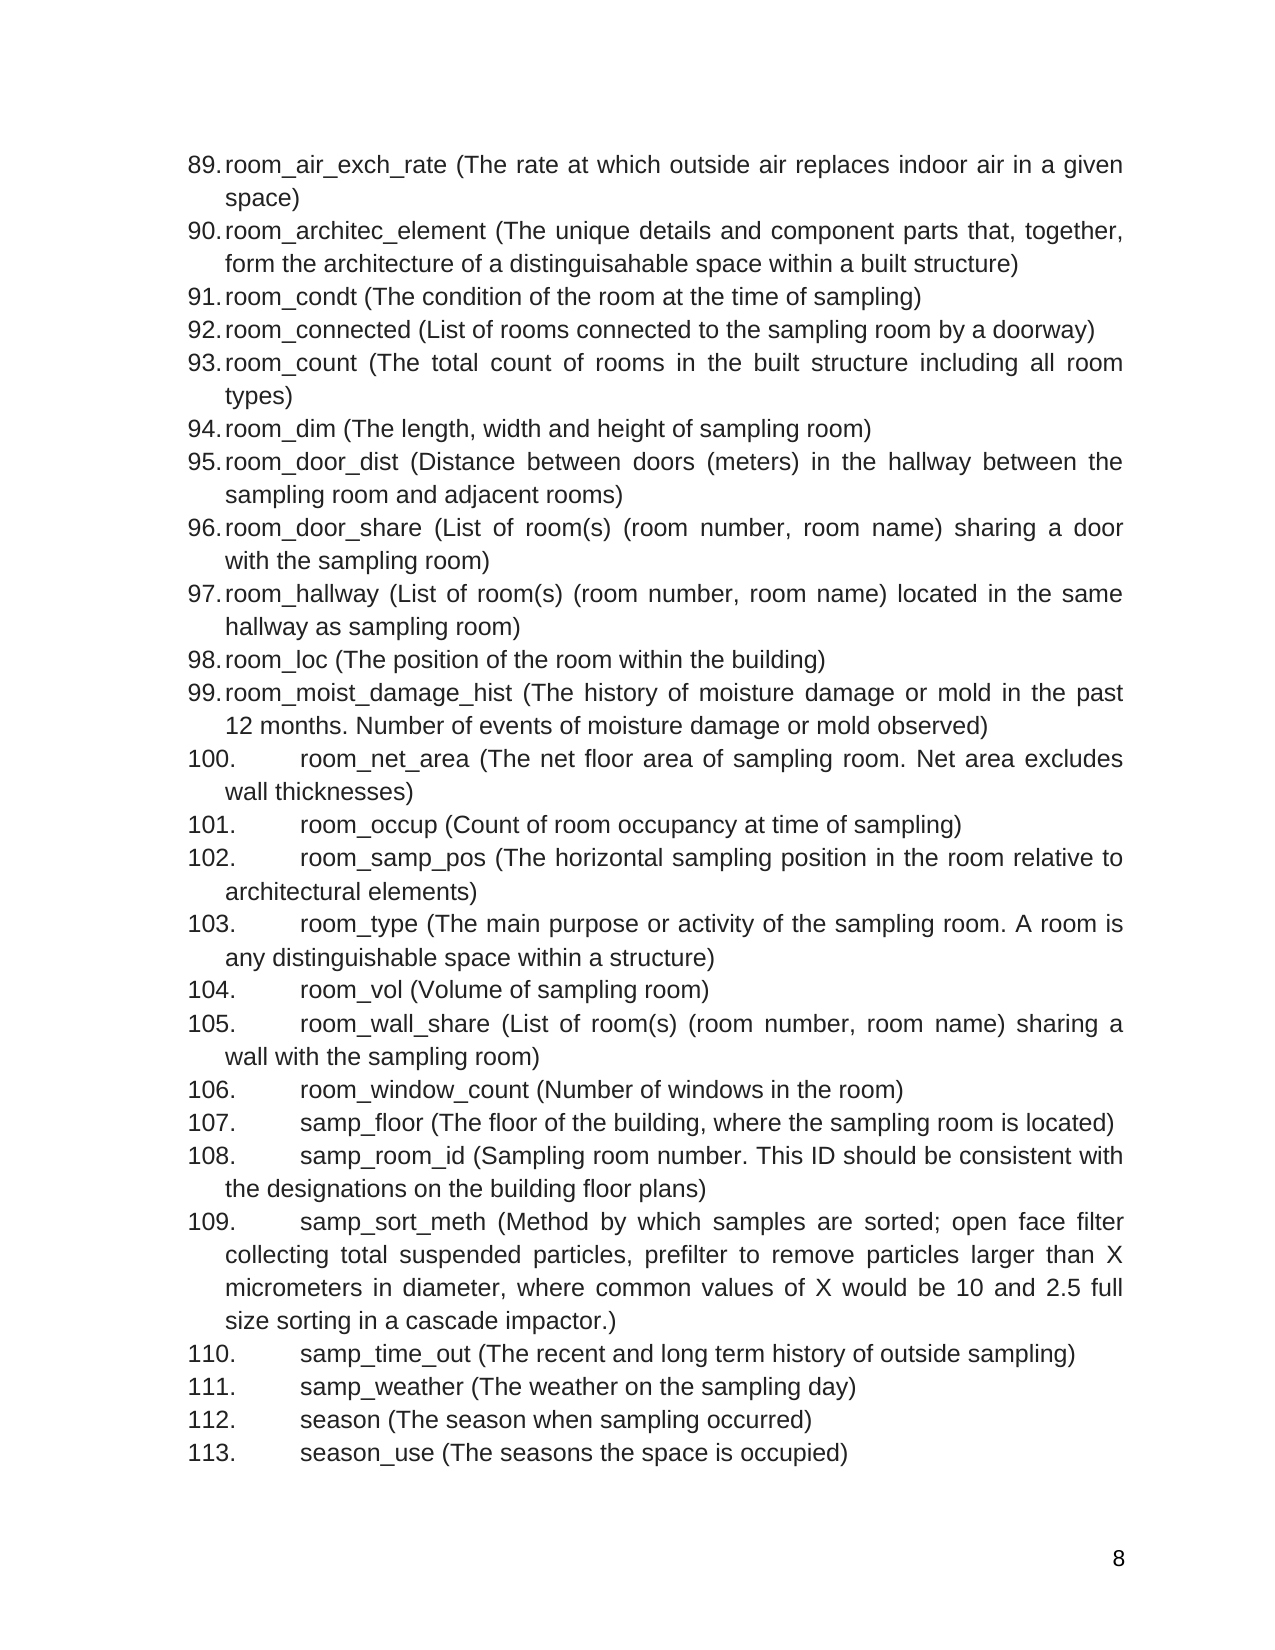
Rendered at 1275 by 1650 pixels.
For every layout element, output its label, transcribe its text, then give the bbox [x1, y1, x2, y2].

list room_type (The main purpose or activity of the sampling room. A room is any distinguishable space within a structure) [187, 909, 1125, 971]
list season (The season when sampling occurred) [187, 1405, 1125, 1433]
list room_count (The total count of rooms in the built structure including all room types) [187, 348, 1125, 410]
list room_dim (The length, width and height of sampling room) [187, 414, 1125, 443]
list room_moist_damage_hist (The history of moisture damage or mold in the past 12 months. Number of events of moisture damage or mold observed) [187, 678, 1125, 740]
list room_door_share (List of room(s) (room number, room name) sharing a door with the sampling room) [187, 513, 1125, 575]
list season_use (The seasons the space is occupied) [187, 1438, 1125, 1467]
list samp_sort_meth (Method by which samples are sorted; open face filter collecting total suspended particles, prefilter to remove particles larger than X micrometers in diameter, where common values of X would be 10 and 2.5 full size sorting in a cascade impactor.) [187, 1207, 1125, 1334]
list room_net_area (The net floor area of sampling room. Net area excludes wall thicknesses) [187, 744, 1125, 806]
list room_hallway (List of room(s) (room number, room name) located in the same hallway as sampling room) [187, 579, 1125, 641]
list room_vol (Volume of sampling room) [187, 976, 1125, 1004]
list room_architec_element (The unique details and component parts that, together, form the architecture of a distinguisahable space within a built structure) [187, 216, 1125, 278]
list room_window_count (Number of windows in the room) [187, 1074, 1125, 1103]
list room_occup (Count of room occupancy at time of sampling) [187, 810, 1125, 839]
list room_samp_pos (The horizontal sampling position in the room relative to architectural elements) [187, 843, 1125, 905]
list room_loc (The position of the room within the building) [187, 645, 1125, 674]
list samp_floor (The floor of the building, where the sampling room is located) [187, 1108, 1125, 1136]
list room_door_dist (Distance between doors (meters) in the hallway between the sampling room and adjacent rooms) [187, 447, 1125, 509]
list room_condt (The condition of the room at the time of sampling) [187, 282, 1125, 311]
list samp_weather (The weather on the sampling day) [187, 1372, 1125, 1401]
list room_connected (List of rooms connected to the sampling room by a doorway) [187, 315, 1125, 344]
list room_air_exch_rate (The rate at which outside air replaces indoor air in a given space) [187, 150, 1125, 212]
list room_wall_share (List of room(s) (room number, room name) sharing a wall with the sampling room) [187, 1008, 1125, 1070]
list samp_time_out (The recent and long term history of outside sampling) [187, 1339, 1125, 1367]
list samp_room_id (Sampling room number. This ID should be consistent with the designations on the building floor plans) [187, 1141, 1125, 1202]
